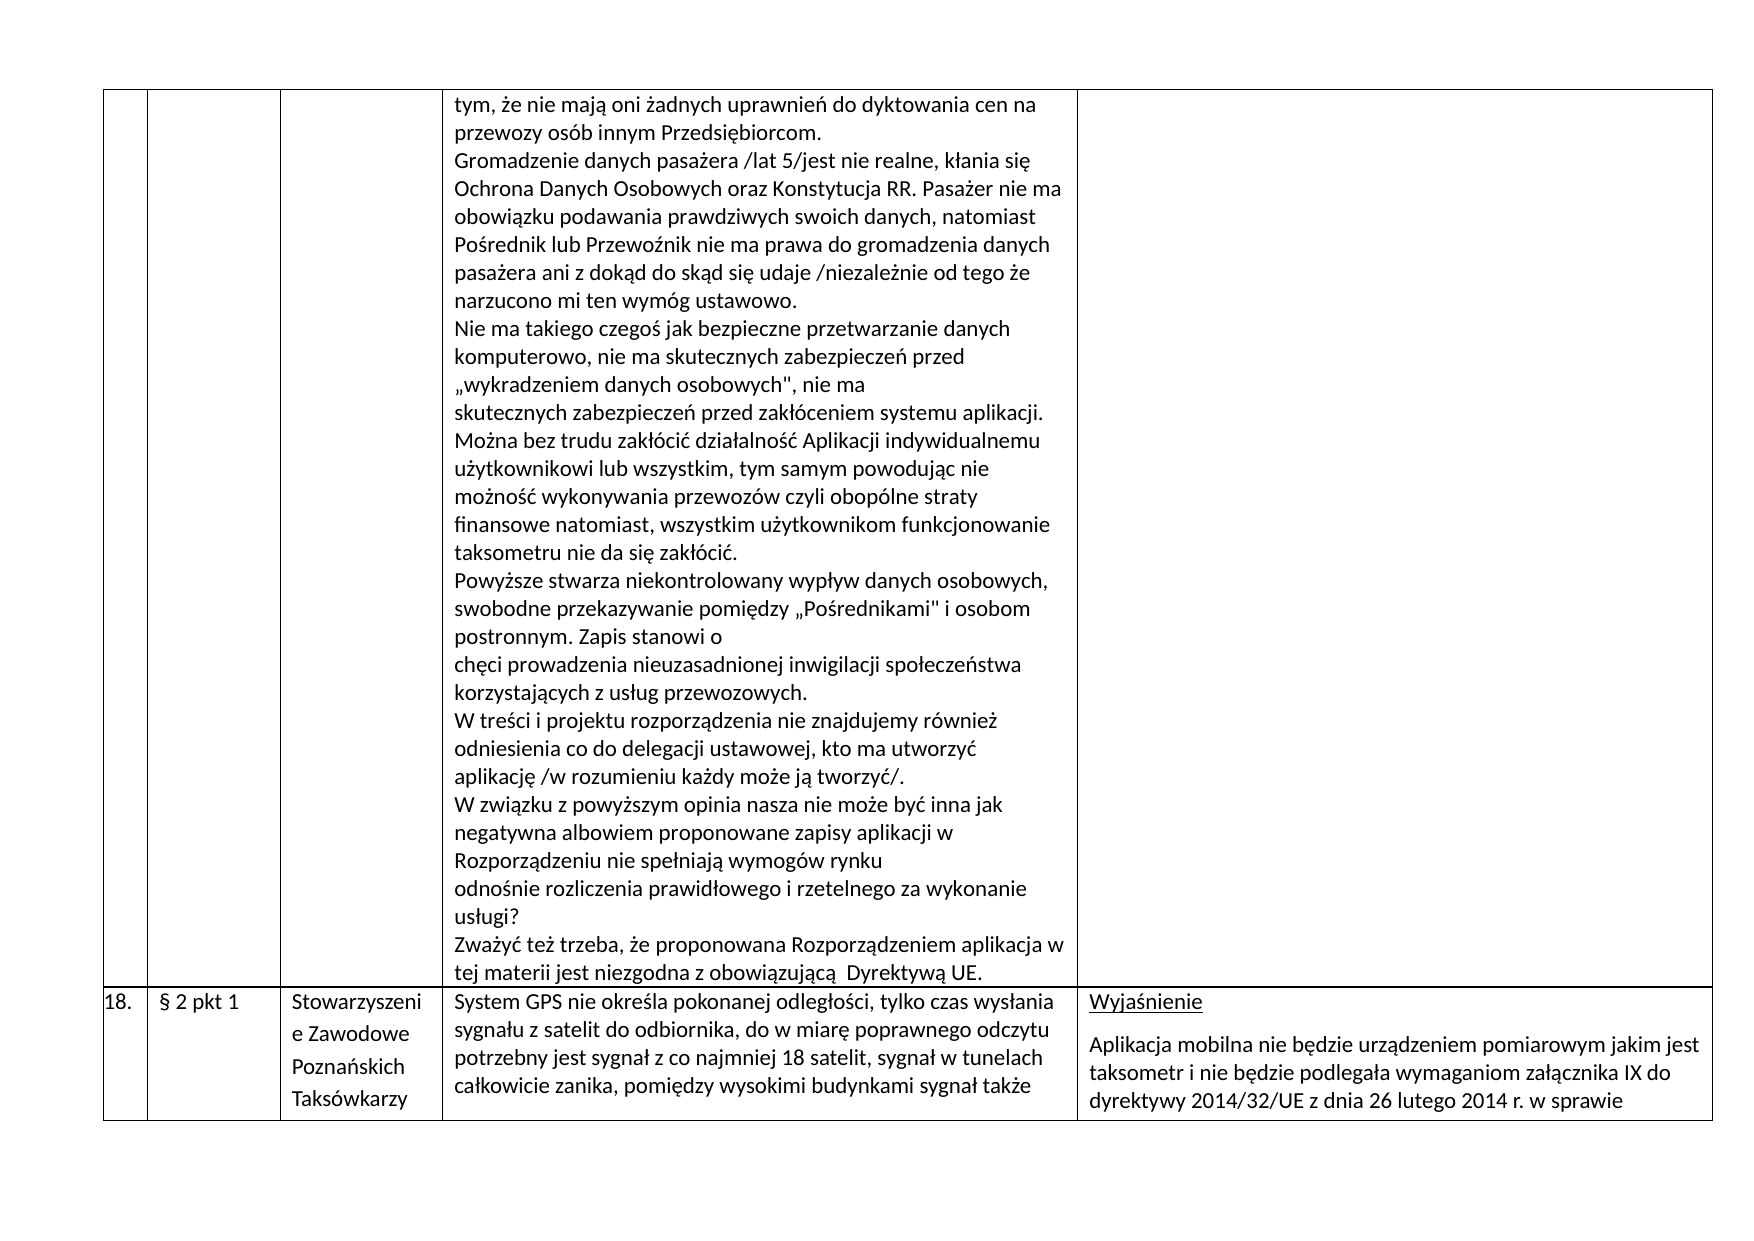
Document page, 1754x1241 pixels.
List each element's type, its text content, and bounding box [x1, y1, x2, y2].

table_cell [1078, 988, 1712, 1120]
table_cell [443, 988, 1077, 1120]
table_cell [443, 90, 1077, 986]
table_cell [1078, 90, 1712, 986]
table_cell [104, 90, 147, 986]
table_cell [281, 90, 442, 986]
table_cell [104, 988, 147, 1120]
table_cell [148, 90, 280, 986]
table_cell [281, 988, 442, 1120]
table_cell § 2 pkt 1 [148, 988, 280, 1120]
